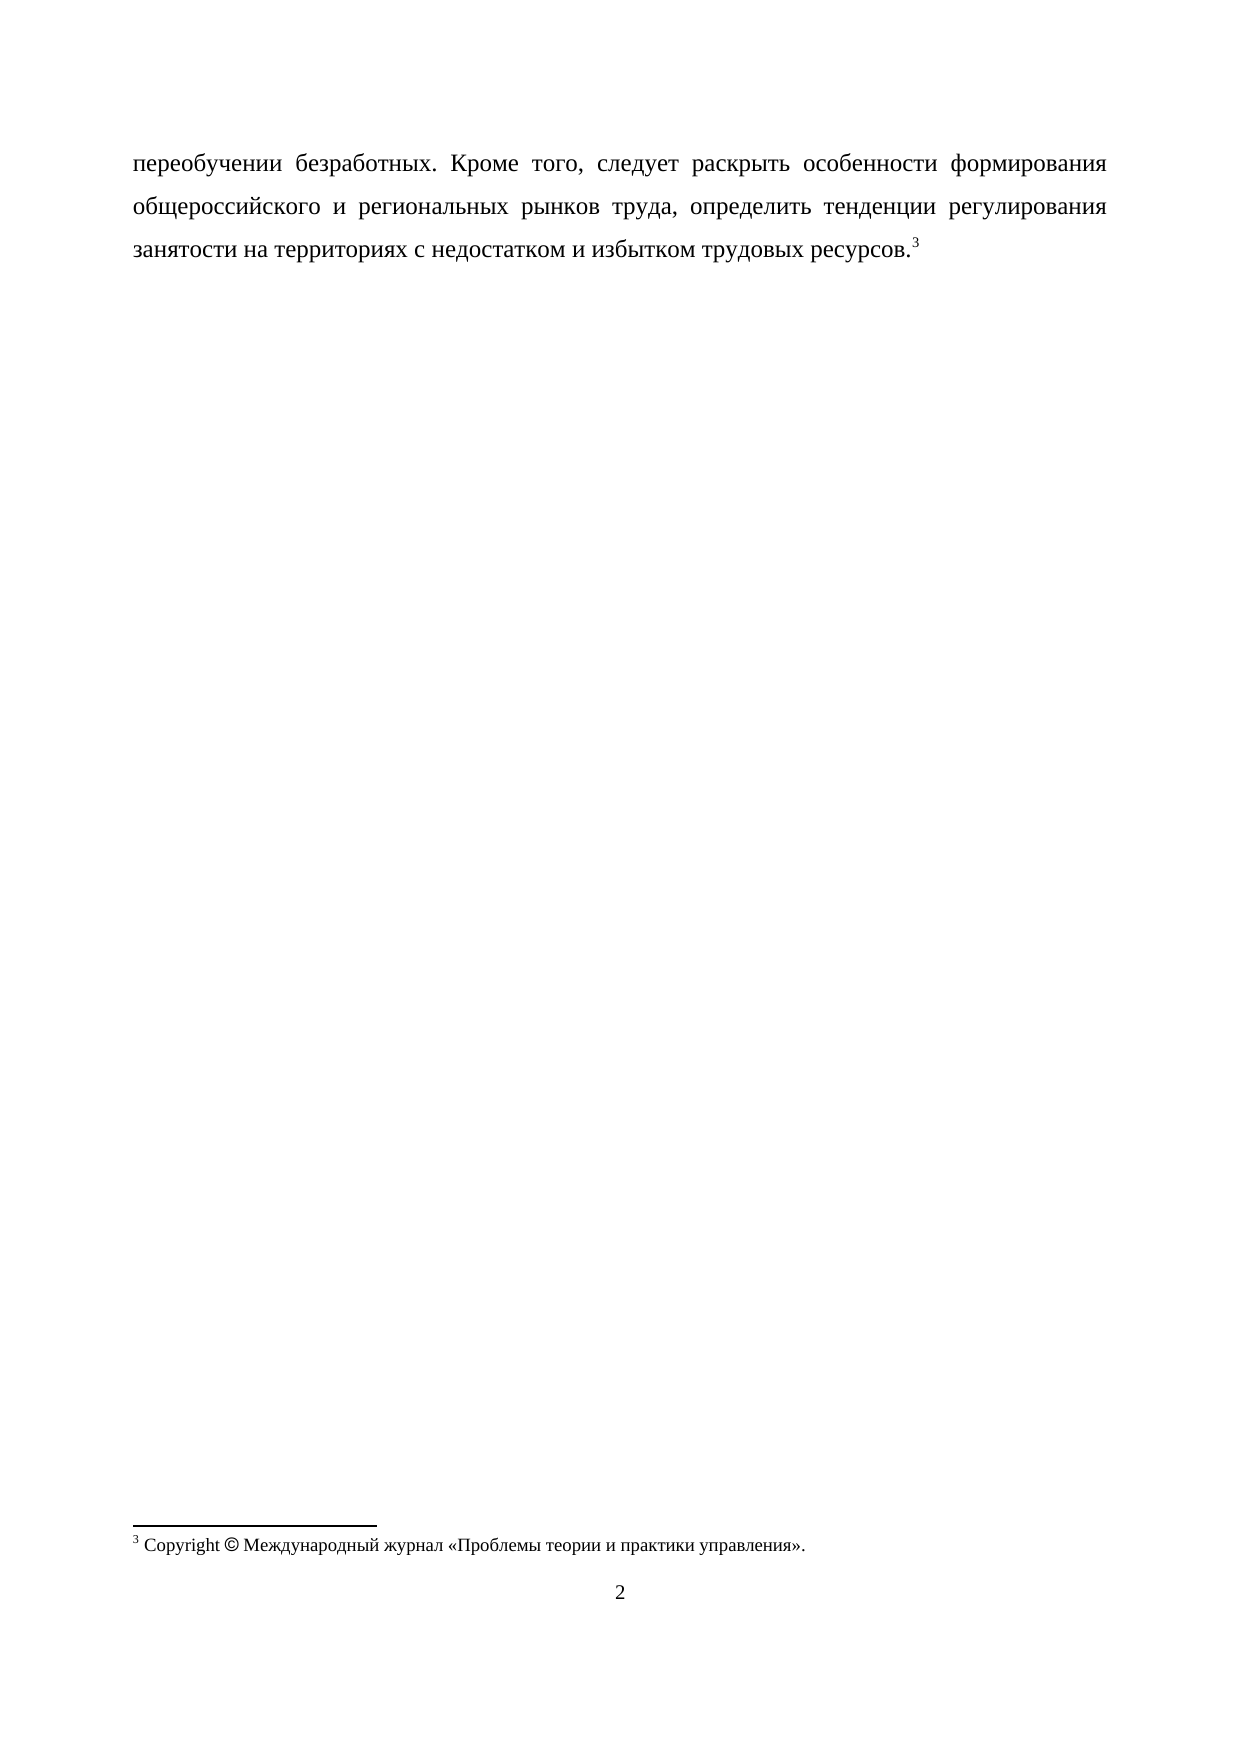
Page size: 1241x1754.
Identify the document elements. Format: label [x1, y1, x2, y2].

text [133, 148, 1108, 263]
